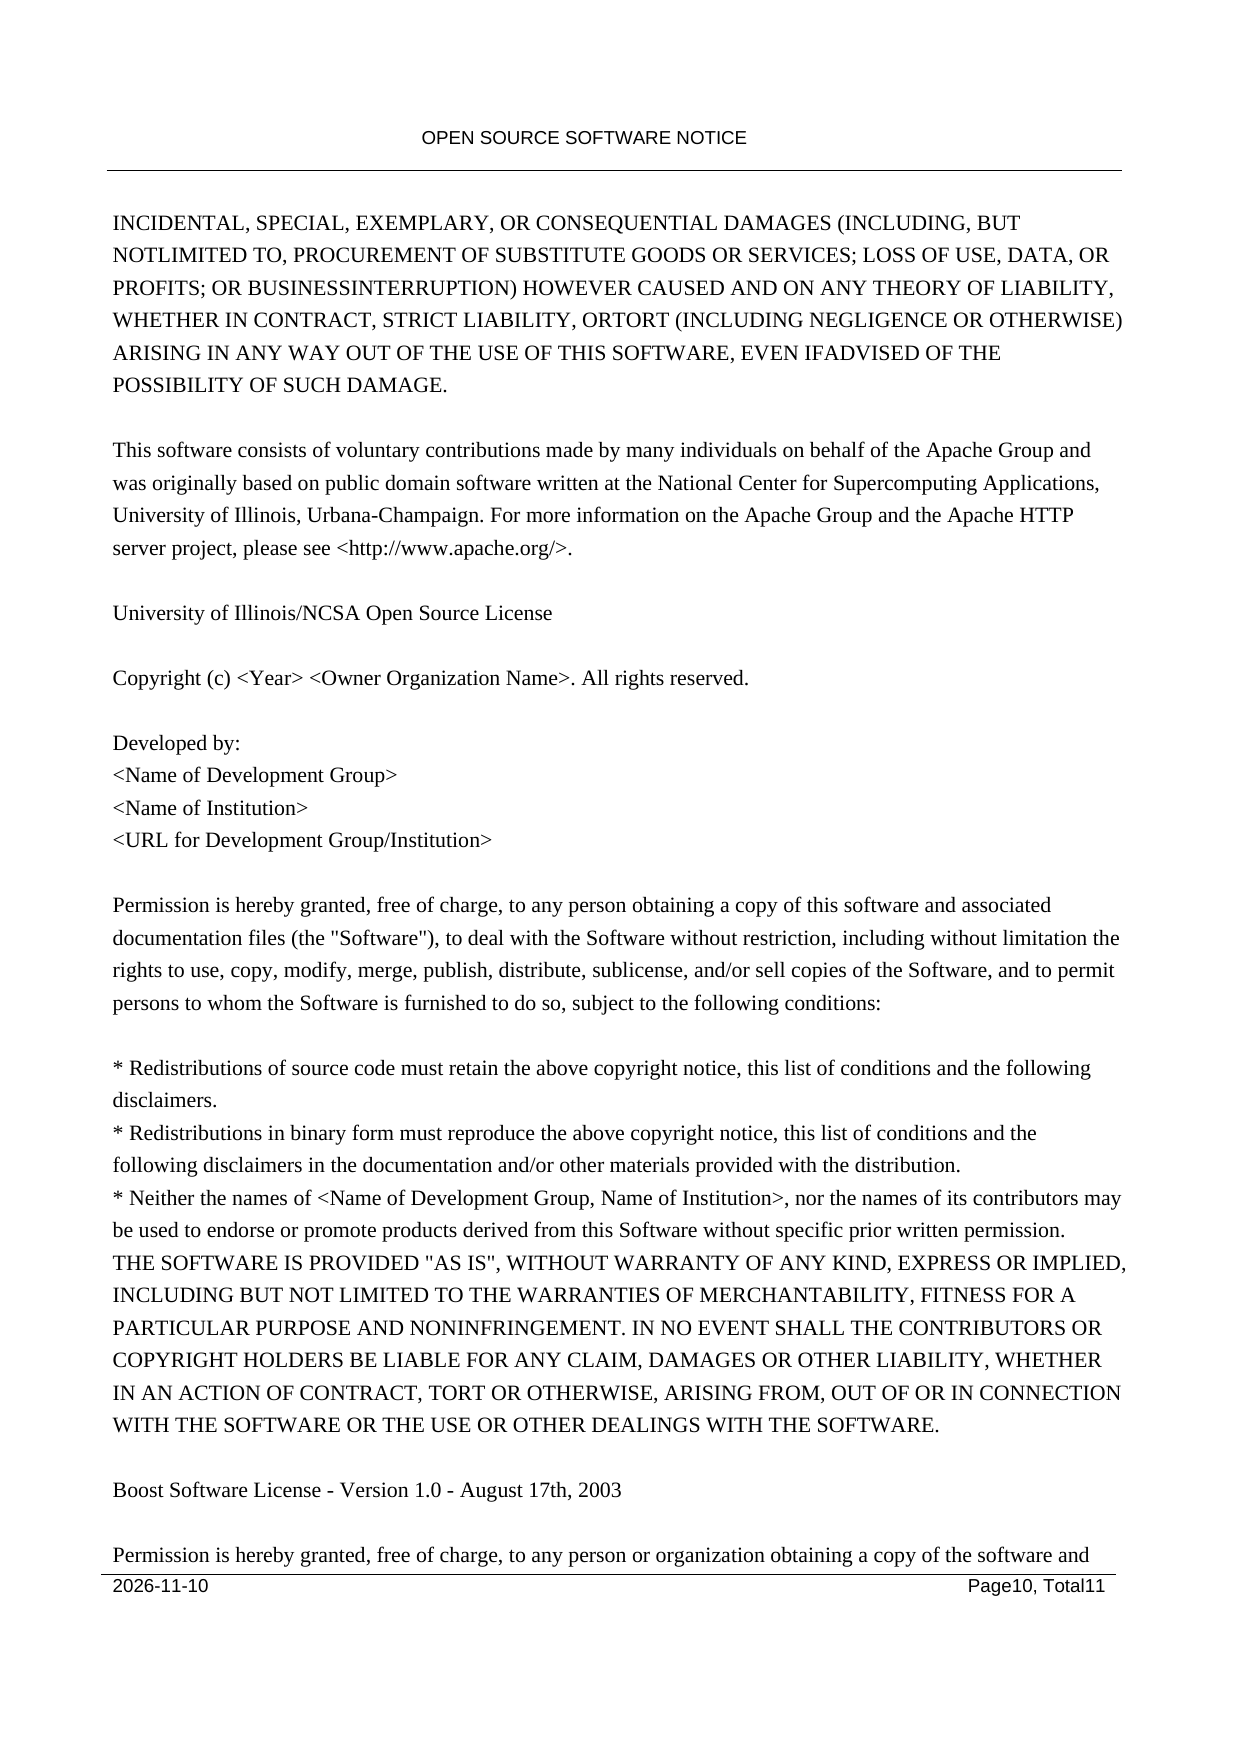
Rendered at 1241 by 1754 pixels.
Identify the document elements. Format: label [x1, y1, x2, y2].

text [112, 434, 1128, 1571]
text [112, 206, 1128, 401]
